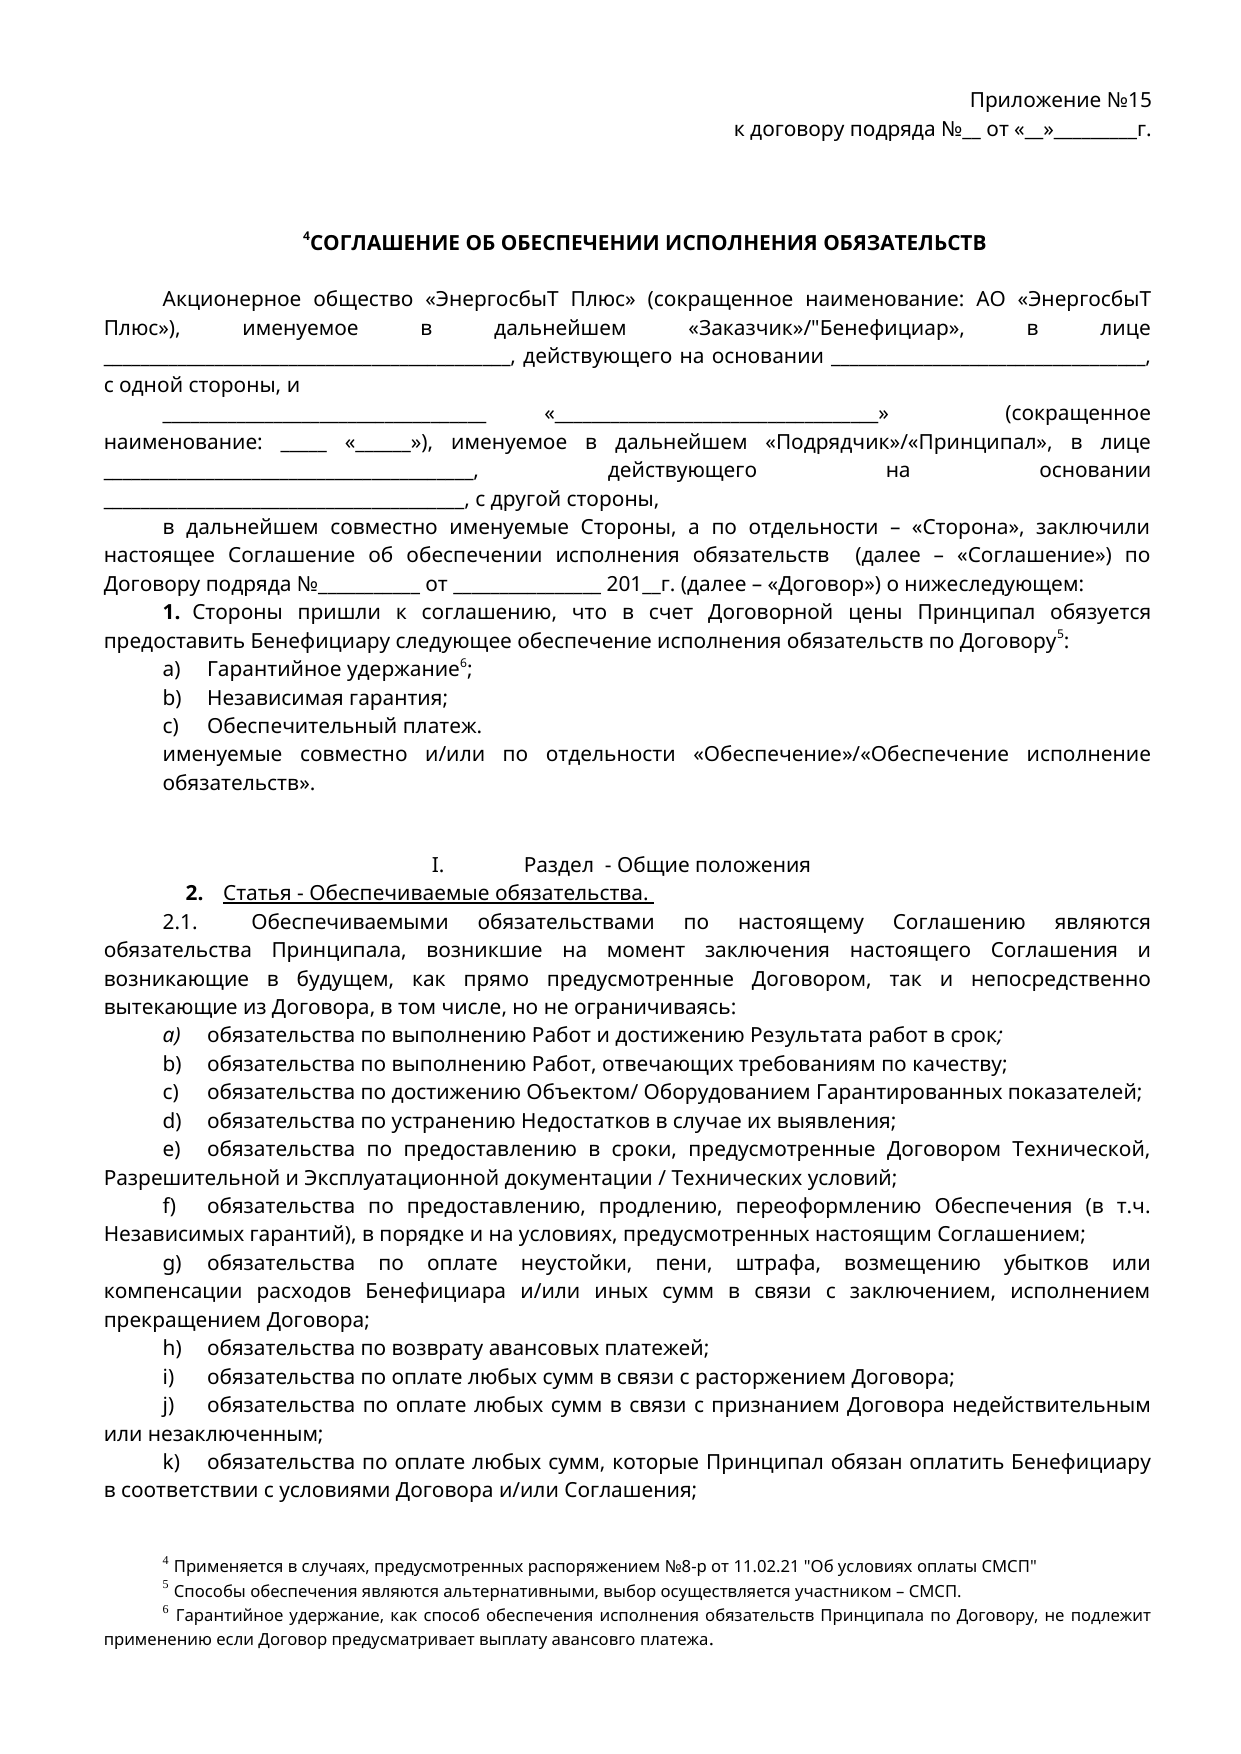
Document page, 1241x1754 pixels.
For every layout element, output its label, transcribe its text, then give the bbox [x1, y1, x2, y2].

list обязательства по устранению Недостатков в случае их выявления; [103, 1106, 1152, 1134]
list Стороны пришли к соглашению, что в счет Договорной цены Принципал обязуется предоставить Бенефициару следующее обеспечение исполнения обязательств по Договору: [103, 597, 1152, 654]
text в дальнейшем совместно именуемые Стороны, а по отдельности – «Сторона», заключили настоящее Соглашение об обеспечении исполнения обязательств (далее – «Соглашение») по Договору подряда №___________ от ________________ 201__г. (далее – «Договор») о нижеследующем: [103, 512, 1152, 597]
list обязательства по возврату авансовых платежей; [103, 1333, 1152, 1362]
text СОГЛАШЕНИЕ ОБ ОБЕСПЕЧЕНИИ ИСПОЛНЕНИЯ ОБЯЗАТЕЛЬСТВ [103, 228, 1186, 256]
list обязательства по выполнению Работ, отвечающих требованиям по качеству; [103, 1049, 1152, 1077]
list Раздел - Общие положения [103, 850, 1152, 878]
list обязательства по выполнению Работ и достижению Результата работ в срок; [103, 1021, 1152, 1049]
list Обеспечиваемыми обязательствами по настоящему Соглашению являются обязательства Принципала, возникшие на момент заключения настоящего Соглашения и возникающие в будущем, как прямо предусмотренные Договором, так и непосредственно вытекающие из Договора, в том числе, но не ограничиваясь: [103, 907, 1152, 1021]
list Обеспечительный платеж. [103, 711, 1152, 739]
text Приложение №15 [103, 86, 1152, 114]
list обязательства по оплате неустойки, пени, штрафа, возмещению убытков или компенсации расходов Бенефициара и/или иных сумм в связи с заключением, исполнением прекращением Договора; [103, 1248, 1152, 1333]
list обязательства по оплате любых сумм, которые Принципал обязан оплатить Бенефициару в соответствии с условиями Договора и/или Соглашения; [103, 1447, 1152, 1504]
list обязательства по оплате любых сумм в связи с расторжением Договора; [103, 1362, 1152, 1390]
list Гарантийное удержание; [103, 654, 1152, 683]
list обязательства по достижению Объектом/ Оборудованием Гарантированных показателей; [103, 1077, 1152, 1106]
list обязательства по предоставлению, продлению, переоформлению Обеспечения (в т.ч. Независимых гарантий), в порядке и на условиях, предусмотренных настоящим Соглашением; [103, 1191, 1152, 1248]
list Независимая гарантия; [103, 683, 1152, 711]
text именуемые совместно и/или по отдельности «Обеспечение»/«Обеспечение исполнение обязательств». [162, 739, 1152, 796]
text Акционерное общество «ЭнергосбыТ Плюс» (сокращенное наименование: АО «ЭнергосбыТ Плюс»), именуемое в дальнейшем «Заказчик»/"Бенефициар», в лице ____________________________________________, действующего на основании __________________________________, с одной стороны, и [103, 284, 1152, 398]
list обязательства по оплате любых сумм в связи с признанием Договора недействительным или незаключенным; [103, 1390, 1152, 1447]
text ___________________________________ «___________________________________» (сокращенное наименование: _____ «______»), именуемое в дальнейшем «Подрядчик»/«Принципал», в лице ________________________________________, действующего на основании _______________________________________, с другой стороны, [103, 398, 1152, 512]
list обязательства по предоставлению в сроки, предусмотренные Договором Технической, Разрешительной и Эксплуатационной документации / Технических условий; [103, 1134, 1152, 1191]
text к договору подряда №__ от «__»_________г. [103, 114, 1152, 142]
list Статья - Обеспечиваемые обязательства. [185, 878, 1152, 907]
